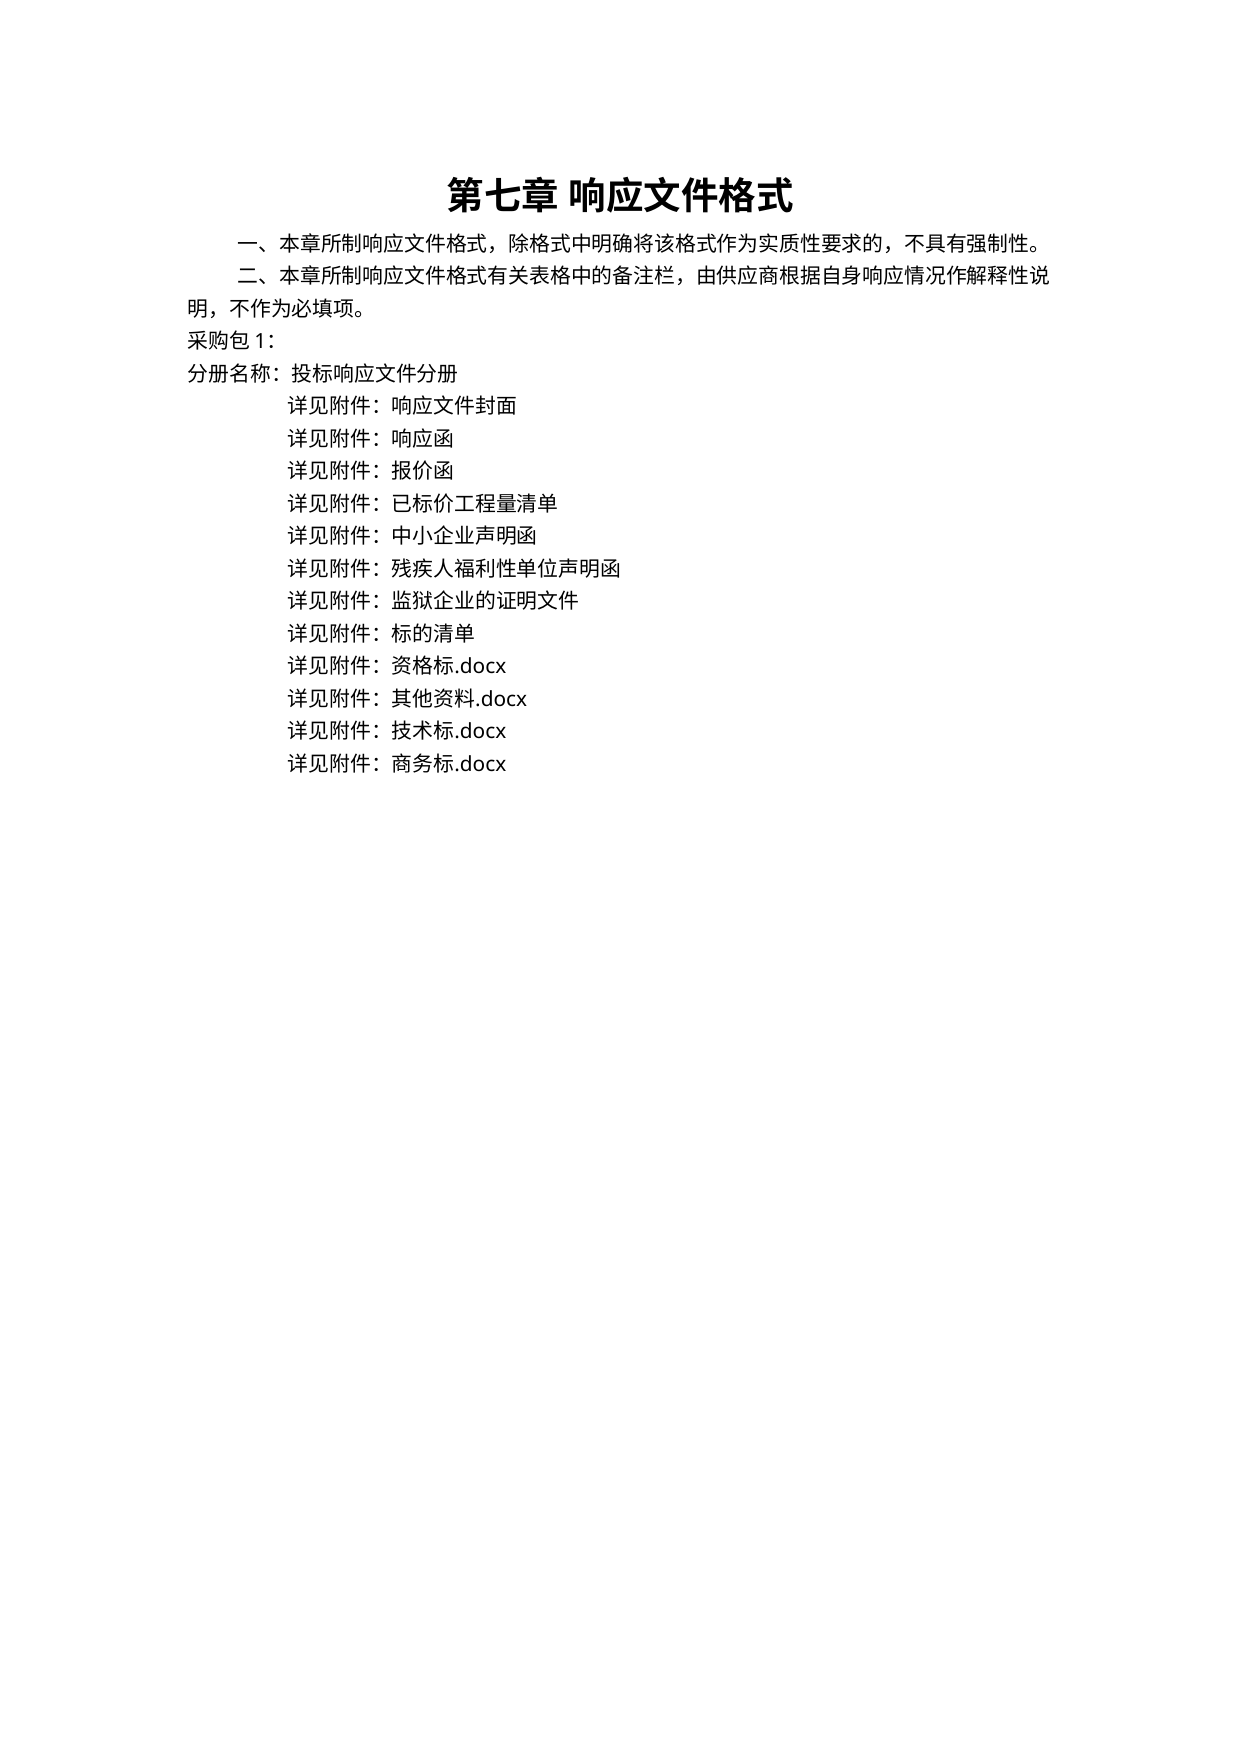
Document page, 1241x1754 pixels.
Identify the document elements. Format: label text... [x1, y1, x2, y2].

text 一、本章所制响应文件格式，除格式中明确将该格式作为实质性要求的，不具有强制性。 [187, 227, 1053, 259]
text 详见附件：中小企业声明函 [187, 519, 1053, 552]
text 详见附件：标的清单 [187, 617, 1053, 649]
text 详见附件：资格标.docx [187, 649, 1053, 682]
text 分册名称：投标响应文件分册 [187, 357, 1053, 389]
text 详见附件：残疾人福利性单位声明函 [187, 552, 1053, 584]
text 详见附件：监狱企业的证明文件 [187, 584, 1053, 617]
text 详见附件：已标价工程量清单 [187, 487, 1053, 519]
text 详见附件：技术标.docx [187, 714, 1053, 747]
text 二、本章所制响应文件格式有关表格中的备注栏，由供应商根据自身响应情况作解释性说明，不作为必填项。 [187, 259, 1053, 324]
text 详见附件：响应函 [187, 422, 1053, 454]
text 详见附件：其他资料.docx [187, 682, 1053, 714]
text 详见附件：商务标.docx [187, 747, 1053, 779]
text 详见附件：响应文件封面 [187, 389, 1053, 422]
text 详见附件：报价函 [187, 454, 1053, 487]
text 采购包1： [187, 324, 1053, 357]
text 第七章 响应文件格式 [187, 162, 1053, 227]
